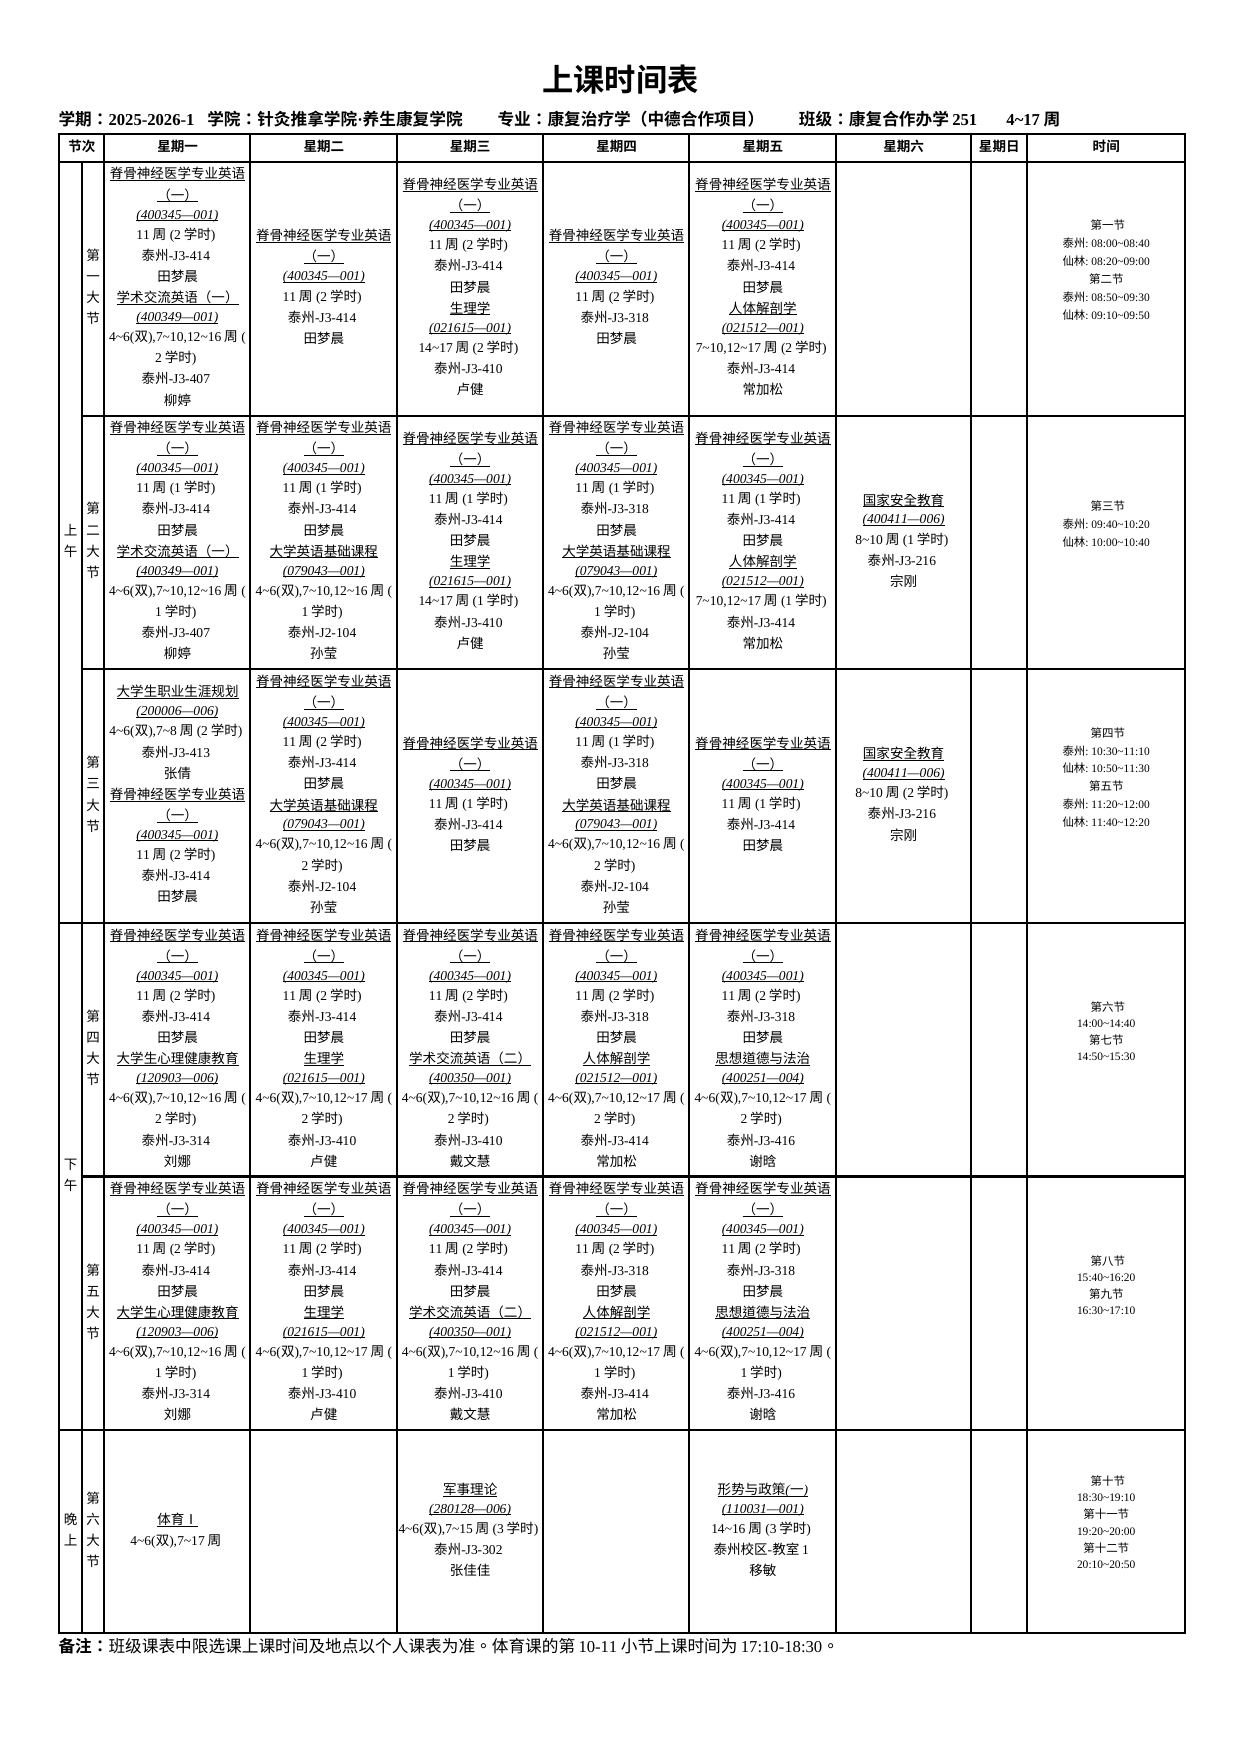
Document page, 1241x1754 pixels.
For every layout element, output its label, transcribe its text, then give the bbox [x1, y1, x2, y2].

table_cell [972, 1178, 1026, 1429]
table_cell 脊骨神经医学专业英语（一） (400345—001) 11周 (2学时) 泰州-J3-414 田梦晨 [251, 163, 396, 414]
table_cell 脊骨神经医学专业英语（一） (400345—001) 11周 (2学时) 泰州-J3-414 田梦晨 生理学 (021615—001) 4~6(双),7~10,12~17周 (2学时) 泰州-J3-410 卢健 [251, 924, 396, 1175]
table_cell 脊骨神经医学专业英语（一） (400345—001) 11周 (1学时) 泰州-J3-414 田梦晨 大学英语基础课程 (079043—001) 4~6(双),7~10,12~16周 (1学时) 泰州-J2-104 孙莹 [251, 417, 396, 668]
table_header 星期一 [105, 135, 249, 161]
table_cell 上午 [60, 163, 81, 922]
table_cell 脊骨神经医学专业英语（一） (400345—001) 11周 (2学时) 泰州-J3-414 田梦晨 大学生心理健康教育 (120903—006) 4~6(双),7~10,12~16周 (1学时) 泰州-J3-314 刘娜 [105, 1178, 249, 1429]
table_cell [837, 1178, 970, 1429]
table_cell [837, 924, 970, 1175]
table_cell [544, 1431, 688, 1632]
table_cell 晚上 [60, 1431, 81, 1632]
table_cell 脊骨神经医学专业英语（一） (400345—001) 11周 (2学时) 泰州-J3-414 田梦晨 大学生心理健康教育 (120903—006) 4~6(双),7~10,12~16周 (2学时) 泰州-J3-314 刘娜 [105, 924, 249, 1175]
table_cell 大学生职业生涯规划 (200006—006) 4~6(双),7~8周 (2学时) 泰州-J3-413 张倩 脊骨神经医学专业英语（一） (400345—001) 11周 (2学时) 泰州-J3-414 田梦晨 [105, 670, 249, 922]
table_cell [972, 417, 1026, 668]
table_cell [972, 924, 1026, 1175]
text 备注：班级课表中限选课上课时间及地点以个人课表为准。体育课的第10-11小节上课时间为17:10-18:30。 [58, 1634, 1182, 1657]
table_cell 脊骨神经医学专业英语（一） (400345—001) 11周 (2学时) 泰州-J3-318 田梦晨 思想道德与法治 (400251—004) 4~6(双),7~10,12~17周 (2学时) 泰州-J3-416 谢晗 [690, 924, 835, 1175]
table_cell 脊骨神经医学专业英语（一） (400345—001) 11周 (2学时) 泰州-J3-318 田梦晨 [544, 163, 688, 414]
table_cell 脊骨神经医学专业英语（一） (400345—001) 11周 (1学时) 泰州-J3-318 田梦晨 大学英语基础课程 (079043—001) 4~6(双),7~10,12~16周 (2学时) 泰州-J2-104 孙莹 [544, 670, 688, 922]
table_cell 脊骨神经医学专业英语（一） (400345—001) 11周 (1学时) 泰州-J3-414 田梦晨 学术交流英语（一） (400349—001) 4~6(双),7~10,12~16周 (1学时) 泰州-J3-407 柳婷 [105, 417, 249, 668]
table_header 星期四 [544, 135, 688, 161]
table_cell 形势与政策(一) (110031—001) 14~16周 (3学时) 泰州校区-教室1 移敏 [690, 1431, 835, 1632]
table_cell 脊骨神经医学专业英语（一） (400345—001) 11周 (1学时) 泰州-J3-414 田梦晨 人体解剖学 (021512—001) 7~10,12~17周 (1学时) 泰州-J3-414 常加松 [690, 417, 835, 668]
table_cell 第十节 18:30~19:10 第十一节 19:20~20:00 第十二节 20:10~20:50 [1028, 1431, 1184, 1632]
table_cell 第四大节 [83, 924, 103, 1175]
table_cell [972, 1431, 1026, 1632]
table_header 星期五 [690, 135, 835, 161]
table_header 节次 [60, 135, 103, 161]
table_cell 第三节 泰州: 09:40~10:20 仙林: 10:00~10:40 [1028, 417, 1184, 668]
table_cell 第五大节 [83, 1178, 103, 1429]
table_cell 第三大节 [83, 670, 103, 922]
table_cell 第四节 泰州: 10:30~11:10 仙林: 10:50~11:30 第五节 泰州: 11:20~12:00 仙林: 11:40~12:20 [1028, 670, 1184, 922]
table_cell 脊骨神经医学专业英语（一） (400345—001) 11周 (1学时) 泰州-J3-318 田梦晨 大学英语基础课程 (079043—001) 4~6(双),7~10,12~16周 (1学时) 泰州-J2-104 孙莹 [544, 417, 688, 668]
table_header 星期二 [251, 135, 396, 161]
table_cell 军事理论 (280128—006) 4~6(双),7~15周 (3学时) 泰州-J3-302 张佳佳 [398, 1431, 542, 1632]
table_cell 脊骨神经医学专业英语（一） (400345—001) 11周 (2学时) 泰州-J3-414 田梦晨 生理学 (021615—001) 14~17周 (2学时) 泰州-J3-410 卢健 [398, 163, 542, 414]
table_cell 脊骨神经医学专业英语（一） (400345—001) 11周 (1学时) 泰州-J3-414 田梦晨 [690, 670, 835, 922]
text 学期：2025-2026-1 学院：针灸推拿学院·养生康复学院 专业：康复治疗学（中德合作项目） 班级：康复合作办学251 4~17周 [58, 107, 1182, 130]
table_cell 第六节 14:00~14:40 第七节 14:50~15:30 [1028, 924, 1184, 1175]
table_cell 脊骨神经医学专业英语（一） (400345—001) 11周 (2学时) 泰州-J3-414 田梦晨 生理学 (021615—001) 4~6(双),7~10,12~17周 (1学时) 泰州-J3-410 卢健 [251, 1178, 396, 1429]
table_cell [837, 1431, 970, 1632]
text 上课时间表 [58, 58, 1182, 101]
table_cell 脊骨神经医学专业英语（一） (400345—001) 11周 (1学时) 泰州-J3-414 田梦晨 [398, 670, 542, 922]
table_cell [837, 163, 970, 414]
table_cell 第八节 15:40~16:20 第九节 16:30~17:10 [1028, 1178, 1184, 1429]
table_cell 脊骨神经医学专业英语（一） (400345—001) 11周 (2学时) 泰州-J3-414 田梦晨 大学英语基础课程 (079043—001) 4~6(双),7~10,12~16周 (2学时) 泰州-J2-104 孙莹 [251, 670, 396, 922]
table_cell 第一大节 [83, 163, 103, 414]
table_cell 脊骨神经医学专业英语（一） (400345—001) 11周 (2学时) 泰州-J3-318 田梦晨 思想道德与法治 (400251—004) 4~6(双),7~10,12~17周 (1学时) 泰州-J3-416 谢晗 [690, 1178, 835, 1429]
table_cell 脊骨神经医学专业英语（一） (400345—001) 11周 (2学时) 泰州-J3-414 田梦晨 学术交流英语（二） (400350—001) 4~6(双),7~10,12~16周 (1学时) 泰州-J3-410 戴文慧 [398, 1178, 542, 1429]
table_cell 脊骨神经医学专业英语（一） (400345—001) 11周 (2学时) 泰州-J3-318 田梦晨 人体解剖学 (021512—001) 4~6(双),7~10,12~17周 (1学时) 泰州-J3-414 常加松 [544, 1178, 688, 1429]
table_cell 第六大节 [83, 1431, 103, 1632]
table_cell [972, 670, 1026, 922]
table_header 星期六 [837, 135, 970, 161]
table_header 星期三 [398, 135, 542, 161]
table_cell [972, 163, 1026, 414]
table_cell 脊骨神经医学专业英语（一） (400345—001) 11周 (2学时) 泰州-J3-414 田梦晨 人体解剖学 (021512—001) 7~10,12~17周 (2学时) 泰州-J3-414 常加松 [690, 163, 835, 414]
table_cell 脊骨神经医学专业英语（一） (400345—001) 11周 (2学时) 泰州-J3-414 田梦晨 学术交流英语（二） (400350—001) 4~6(双),7~10,12~16周 (2学时) 泰州-J3-410 戴文慧 [398, 924, 542, 1175]
table_cell 国家安全教育 (400411—006) 8~10周 (1学时) 泰州-J3-216 宗刚 [837, 417, 970, 668]
table_cell 国家安全教育 (400411—006) 8~10周 (2学时) 泰州-J3-216 宗刚 [837, 670, 970, 922]
table_cell 第二大节 [83, 417, 103, 668]
table_cell 下午 [60, 924, 81, 1429]
table_cell 脊骨神经医学专业英语（一） (400345—001) 11周 (2学时) 泰州-J3-414 田梦晨 学术交流英语（一） (400349—001) 4~6(双),7~10,12~16周 (2学时) 泰州-J3-407 柳婷 [105, 163, 249, 414]
table_header 时间 [1028, 135, 1184, 161]
table_cell 第一节 泰州: 08:00~08:40 仙林: 08:20~09:00 第二节 泰州: 08:50~09:30 仙林: 09:10~09:50 [1028, 163, 1184, 414]
table_cell 体育Ⅰ 4~6(双),7~17周 [105, 1431, 249, 1632]
table_cell 脊骨神经医学专业英语（一） (400345—001) 11周 (2学时) 泰州-J3-318 田梦晨 人体解剖学 (021512—001) 4~6(双),7~10,12~17周 (2学时) 泰州-J3-414 常加松 [544, 924, 688, 1175]
table_header 星期日 [972, 135, 1026, 161]
table_cell [251, 1431, 396, 1632]
table_cell 脊骨神经医学专业英语（一） (400345—001) 11周 (1学时) 泰州-J3-414 田梦晨 生理学 (021615—001) 14~17周 (1学时) 泰州-J3-410 卢健 [398, 417, 542, 668]
